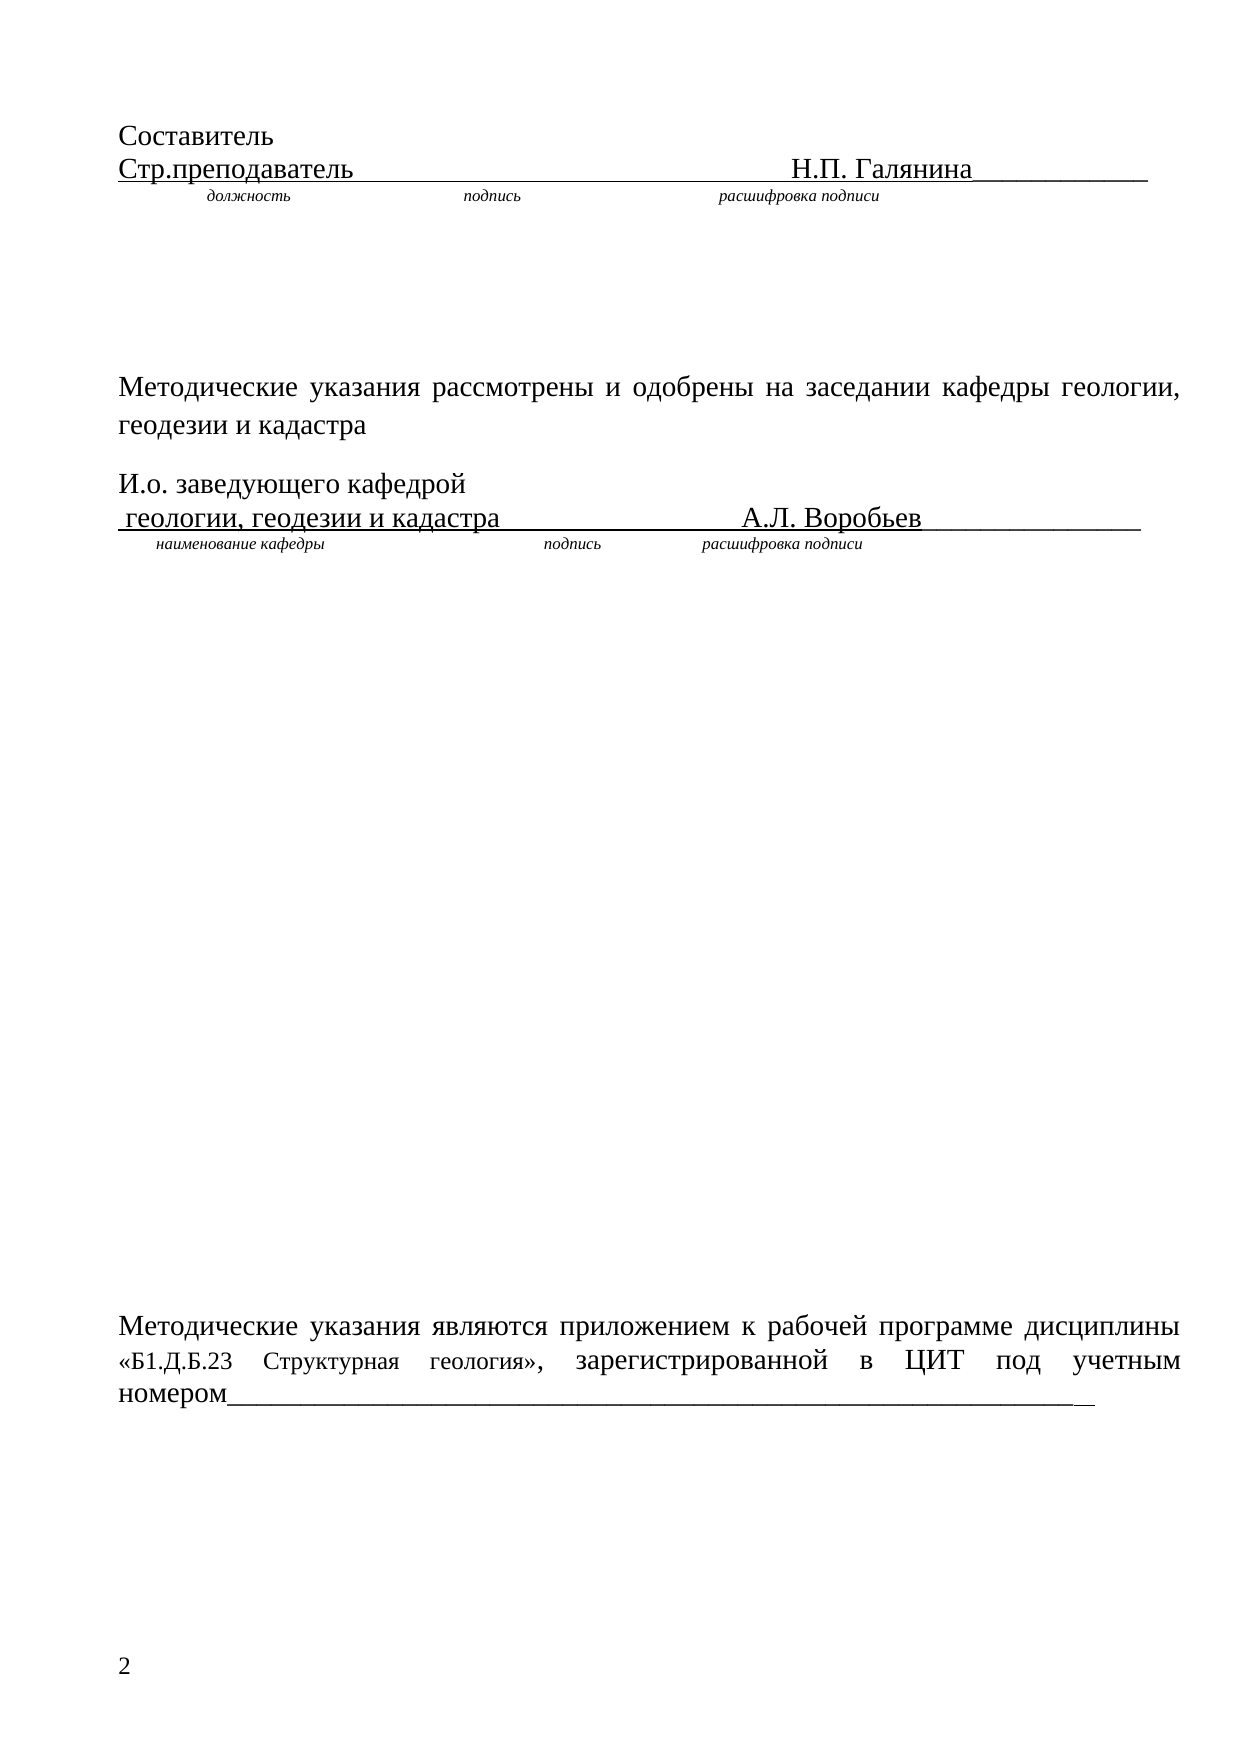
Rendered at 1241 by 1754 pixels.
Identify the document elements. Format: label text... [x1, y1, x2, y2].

text И.о. заведующего кафедрой [118, 467, 1181, 500]
text геологии, геодезии и кадастра А.Л. Воробьев_______________ [118, 500, 1181, 534]
text Методические указания являются приложением к рабочей программе дисциплины «Б1.Д.Б.23 Структурная геология», зарегистрированной в ЦИТ под учетным номером__________________________________________________________ [118, 1308, 1181, 1409]
text Методические указания рассмотрены и одобрены на заседании кафедры геологии, геодезии и кадастра [118, 369, 1181, 441]
text наименование кафедры подпись расшифровка подписи [118, 534, 1181, 567]
text Составитель [118, 118, 1181, 152]
text должность подпись расшифровка подписи [118, 185, 1181, 219]
text Стр.преподаватель Н.П. Галянина____________ [118, 152, 1181, 185]
